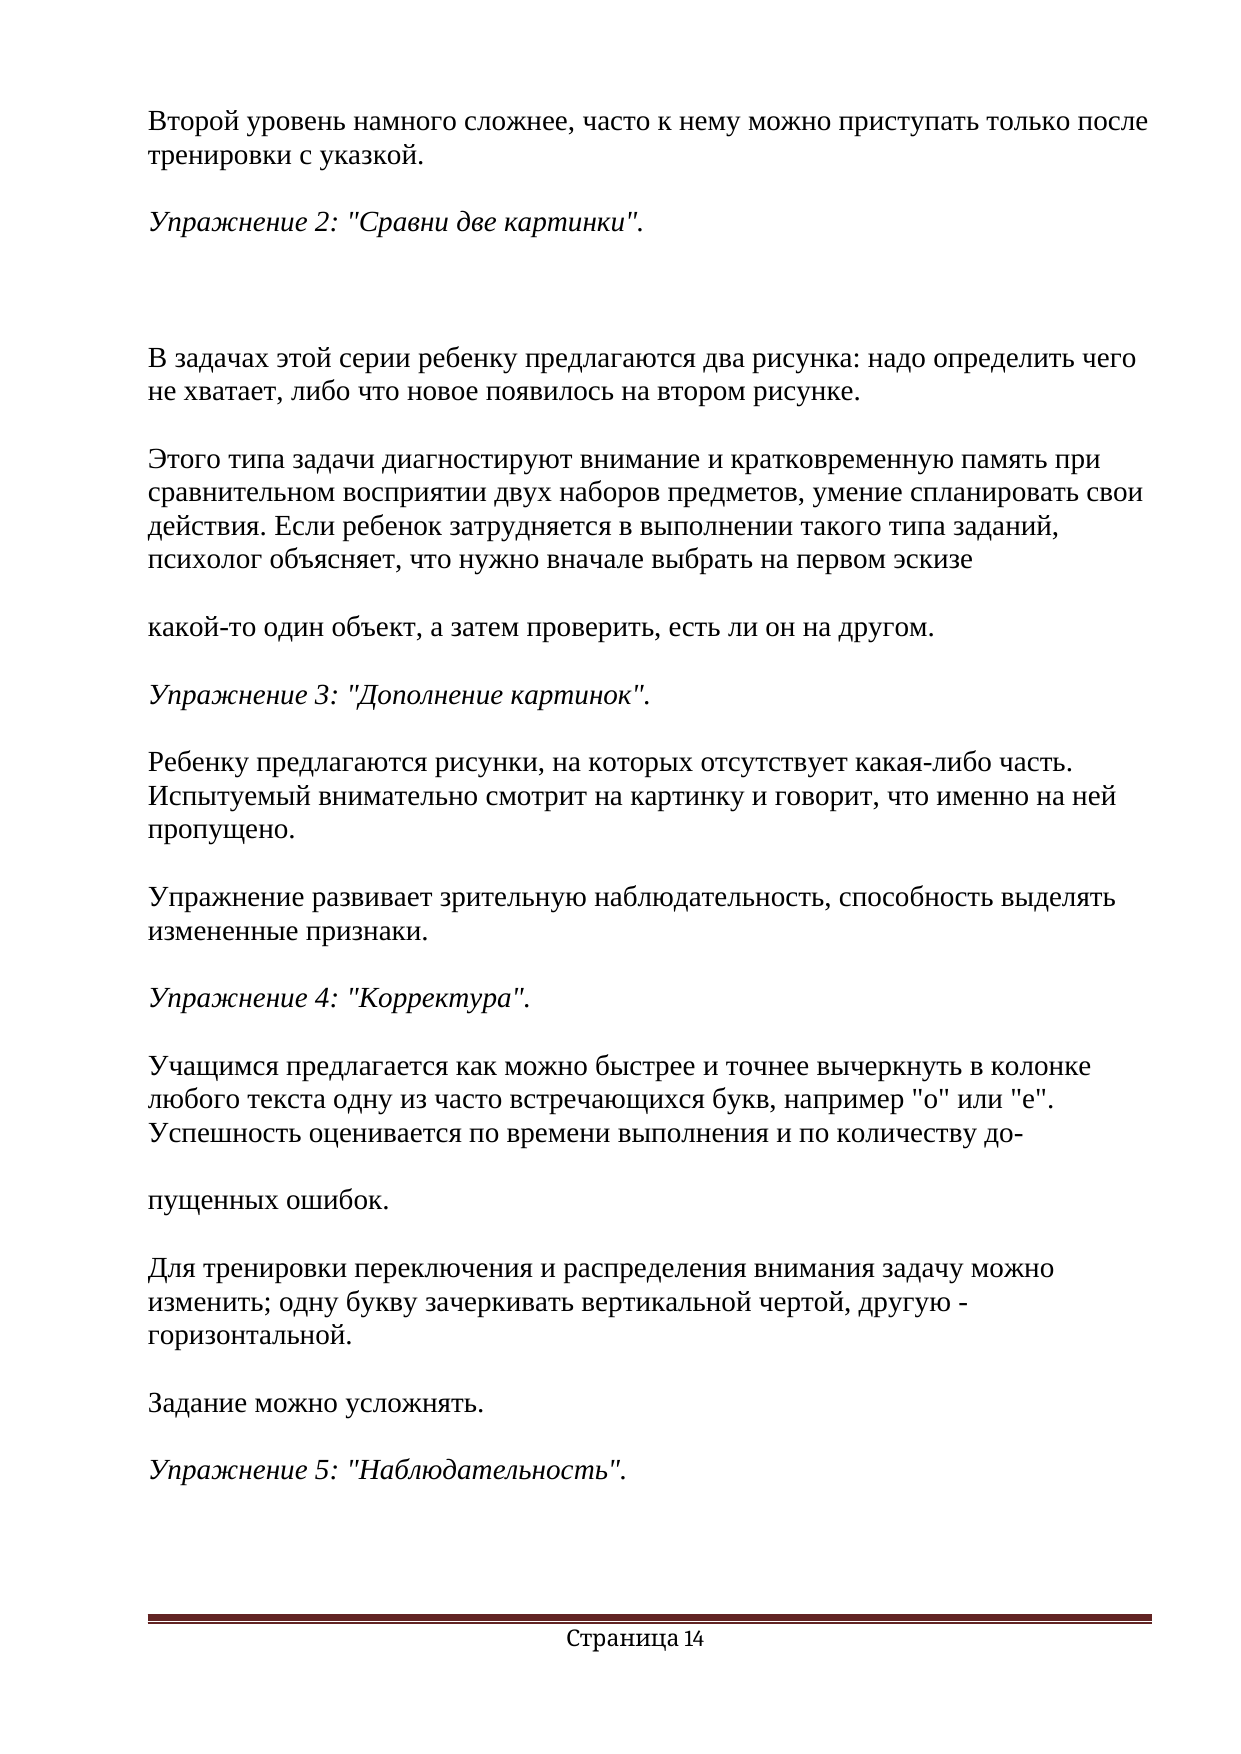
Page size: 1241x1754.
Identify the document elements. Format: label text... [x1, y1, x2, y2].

text какой-то один объект, а затем проверить, есть ли он на другом. [148, 609, 1152, 643]
text Задание можно усложнять. [148, 1385, 1152, 1418]
text В задачах этой серии ребенку предлагаются два рисунка: надо определить чего не хватает, либо что новое появилось на втором рисунке. [148, 340, 1152, 407]
text Ребенку предлагаются рисунки, на которых отсутствует какая-либо часть. Испытуемый внимательно смотрит на картинку и говорит, что именно на ней пропущено. [148, 744, 1152, 845]
text Второй уровень намного сложнее, часто к нему можно приступать только после тренировки с указкой. [148, 103, 1152, 171]
text Упражнение 2: "Сравни две картинки". [148, 204, 1152, 238]
text Для тренировки переключения и распределения внимания задачу можно изменить; одну букву зачеркивать вертикальной чертой, другую - горизонтальной. [148, 1250, 1152, 1351]
text Упражнение развивает зрительную наблюдательность, способность выделять измененные признаки. [148, 879, 1152, 946]
text Упражнение 3: "Дополнение картинок". [148, 677, 1152, 710]
text Учащимся предлагается как можно быстрее и точнее вычеркнуть в колонке любого текста одну из часто встречающихся букв, например "о" или "е". Успешность оценивается по времени выполнения и по количеству до- [148, 1048, 1152, 1148]
text пущенных ошибок. [148, 1182, 1152, 1216]
text Упражнение 5: "Наблюдательность". [148, 1452, 1152, 1486]
text Упражнение 4: "Корректура". [148, 980, 1152, 1014]
text Этого типа задачи диагностируют внимание и кратковременную память при сравнительном восприятии двух наборов предметов, умение спланировать свои действия. Если ребенок затрудняется в выполнении такого типа заданий, психолог объясняет, что нужно вначале выбрать на первом эскизе [148, 441, 1152, 575]
